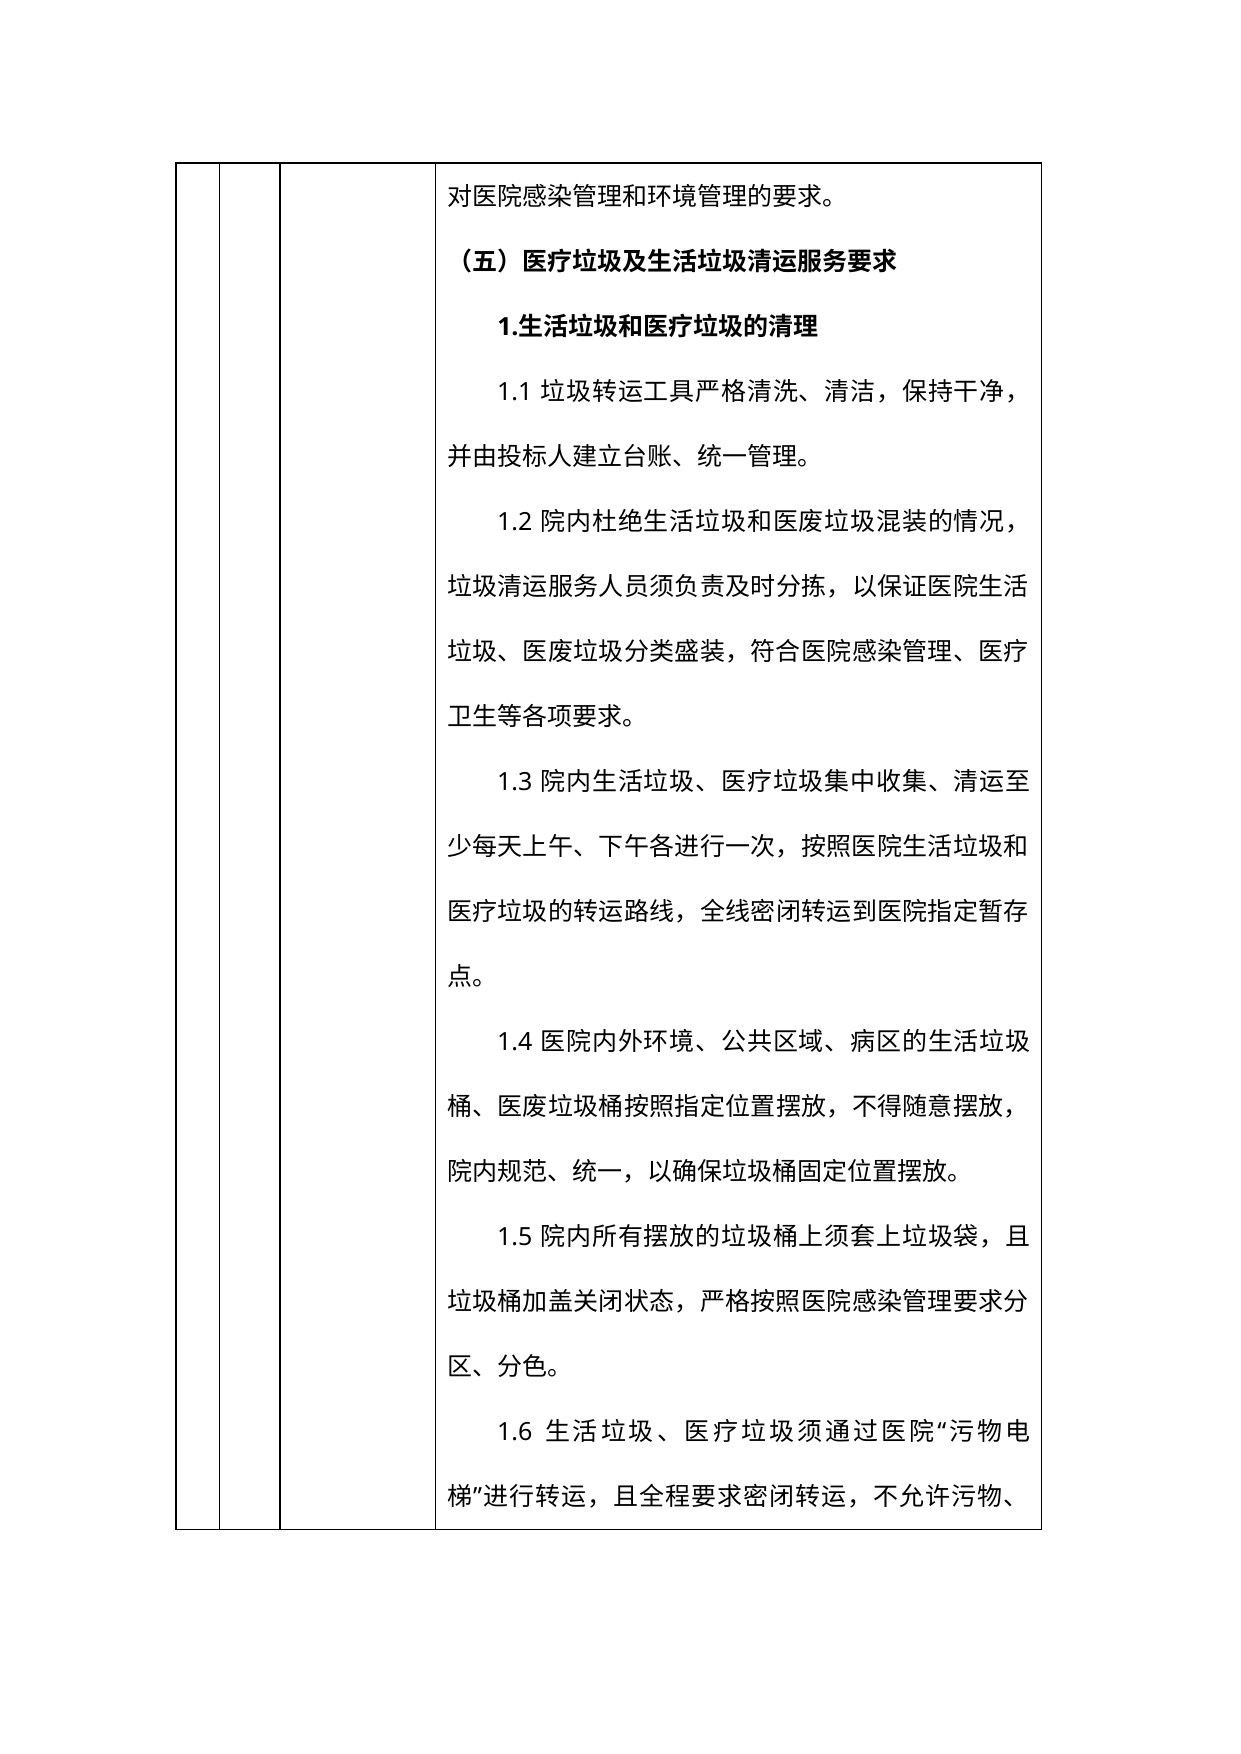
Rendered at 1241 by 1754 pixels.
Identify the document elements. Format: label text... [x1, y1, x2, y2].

table_cell [281, 164, 435, 1528]
table_cell [220, 164, 279, 1528]
table_cell 1 [177, 164, 219, 1528]
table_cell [436, 164, 1041, 1528]
